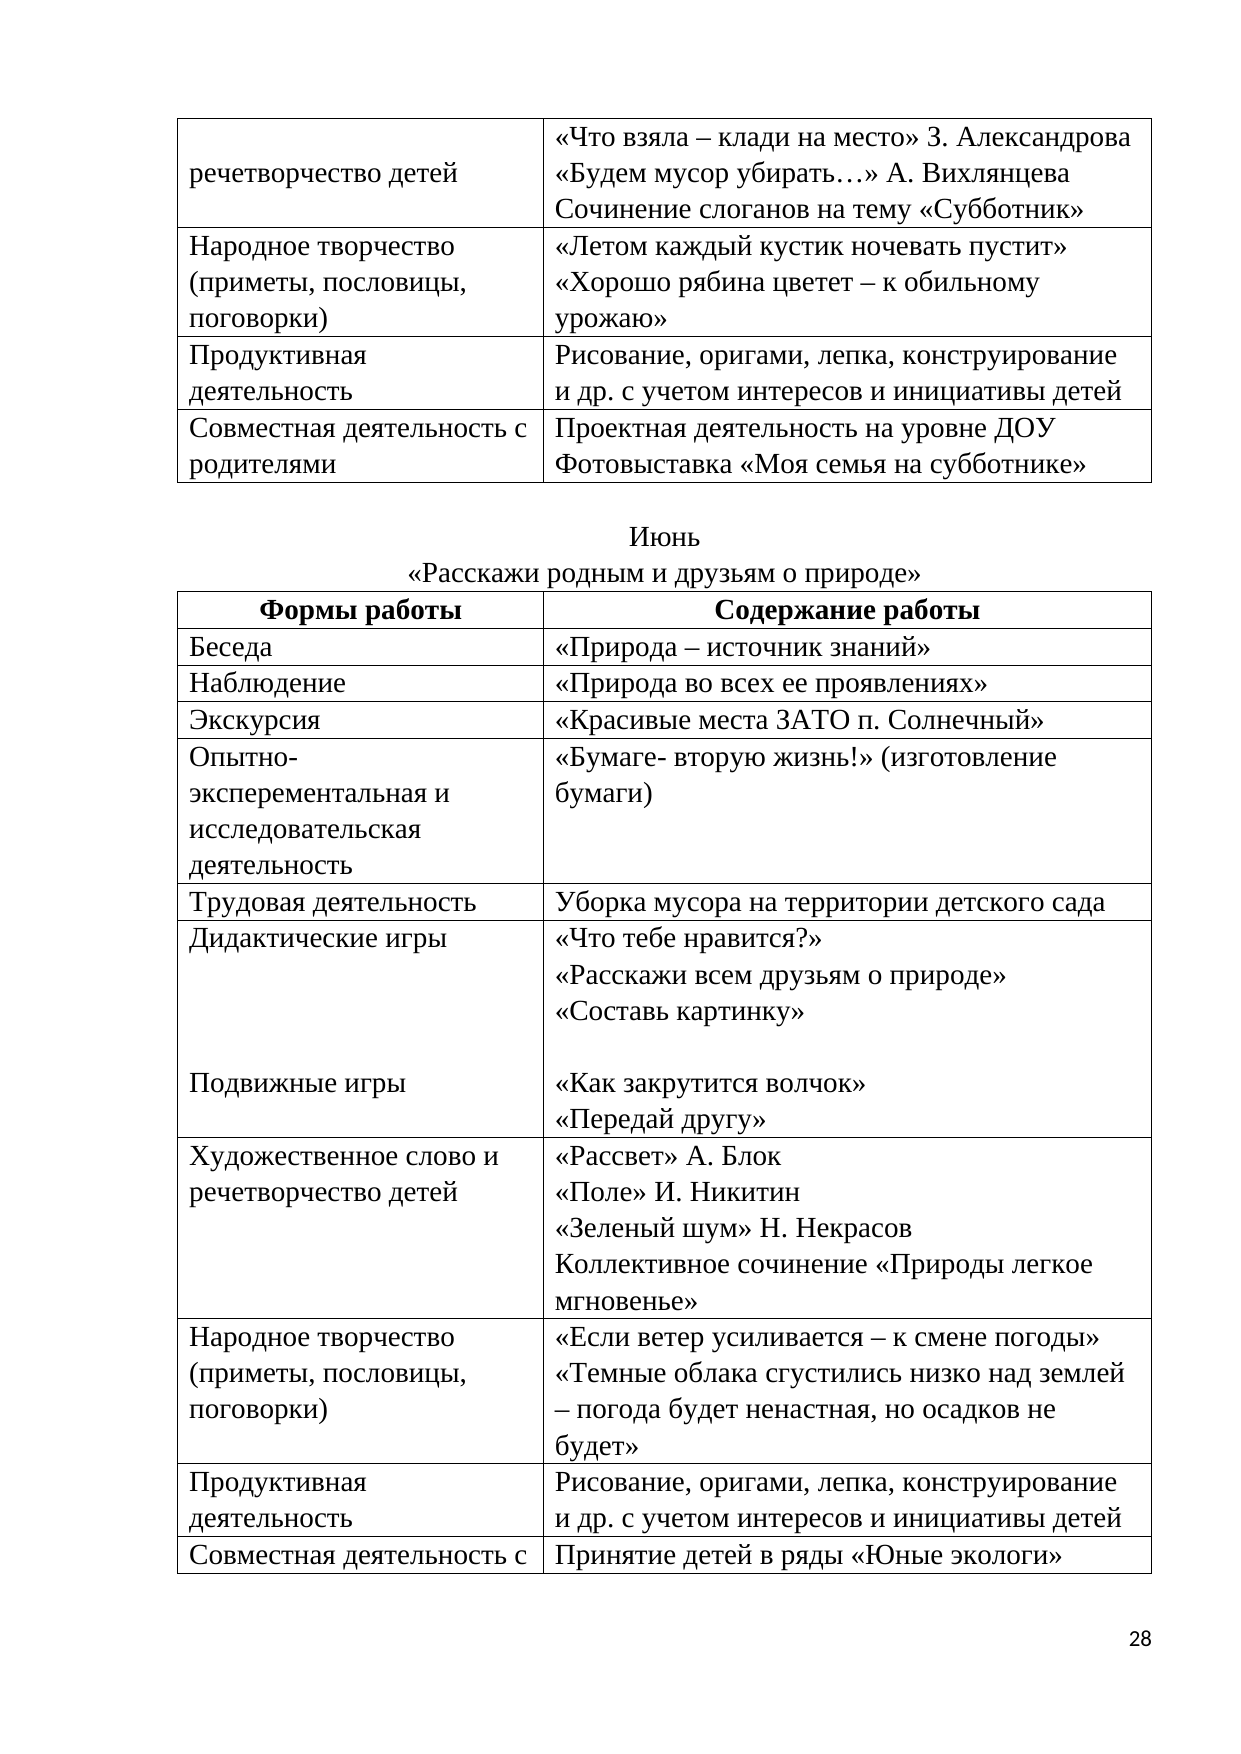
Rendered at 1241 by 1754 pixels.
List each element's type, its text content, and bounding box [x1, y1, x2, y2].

table_cell Художественное слово и речетворчество детей [178, 1138, 543, 1318]
table_cell Народное творчество (приметы, пословицы, поговорки) [178, 228, 543, 336]
table_cell Продуктивная деятельность [178, 1464, 543, 1536]
table_cell Уборка мусора на территории детского сада [544, 884, 1151, 919]
table_cell Рисование, оригами, лепка, конструирование и др. с учетом интересов и инициативы детей [544, 337, 1151, 409]
table_cell «Бумаге- вторую жизнь!» (изготовление бумаги) [544, 739, 1151, 883]
table_cell «Природа – источник знаний» [544, 629, 1151, 664]
table_cell «Красивые места ЗАТО п. Солнечный» [544, 702, 1151, 738]
table_cell Опытно-эксперементальная и исследовательская деятельность [178, 739, 543, 883]
table_cell «Что тебе нравится?» «Расскажи всем друзьям о природе» «Составь картинку» «Как закрутится волчок» «Передай другу» [544, 921, 1151, 1137]
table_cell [544, 119, 1151, 227]
table_cell Проектная деятельность на уровне ДОУ Фотовыставка «Моя семья на субботнике» [544, 410, 1151, 482]
text «Расскажи родным и друзьям о природе» [177, 555, 1152, 588]
table_cell Дидактические игры Подвижные игры [178, 921, 543, 1137]
table_cell Совместная деятельность с родителями [178, 410, 543, 482]
table_cell Беседа [178, 629, 543, 664]
table_header Формы работы [178, 592, 543, 628]
table_cell Трудовая деятельность [178, 884, 543, 919]
table_cell «Природа во всех ее проявлениях» [544, 666, 1151, 701]
text Июнь [177, 519, 1152, 552]
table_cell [178, 119, 543, 227]
table_cell Наблюдение [178, 666, 543, 701]
table_cell Рисование, оригами, лепка, конструирование и др. с учетом интересов и инициативы детей [544, 1464, 1151, 1536]
table_cell Народное творчество (приметы, пословицы, поговорки) [178, 1319, 543, 1463]
table_cell Продуктивная деятельность [178, 337, 543, 409]
table_cell «Летом каждый кустик ночевать пустит» «Хорошо рябина цветет – к обильному урожаю» [544, 228, 1151, 336]
table_cell «Рассвет» А. Блок «Поле» И. Никитин «Зеленый шум» Н. Некрасов Коллективное сочинение «Природы легкое мгновенье» [544, 1138, 1151, 1318]
table_cell «Если ветер усиливается – к смене погоды» «Темные облака сгустились низко над землей – погода будет ненастная, но осадков не будет» [544, 1319, 1151, 1463]
table_cell Экскурсия [178, 702, 543, 738]
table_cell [178, 1537, 543, 1573]
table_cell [544, 1537, 1151, 1573]
table_header Содержание работы [544, 592, 1151, 628]
